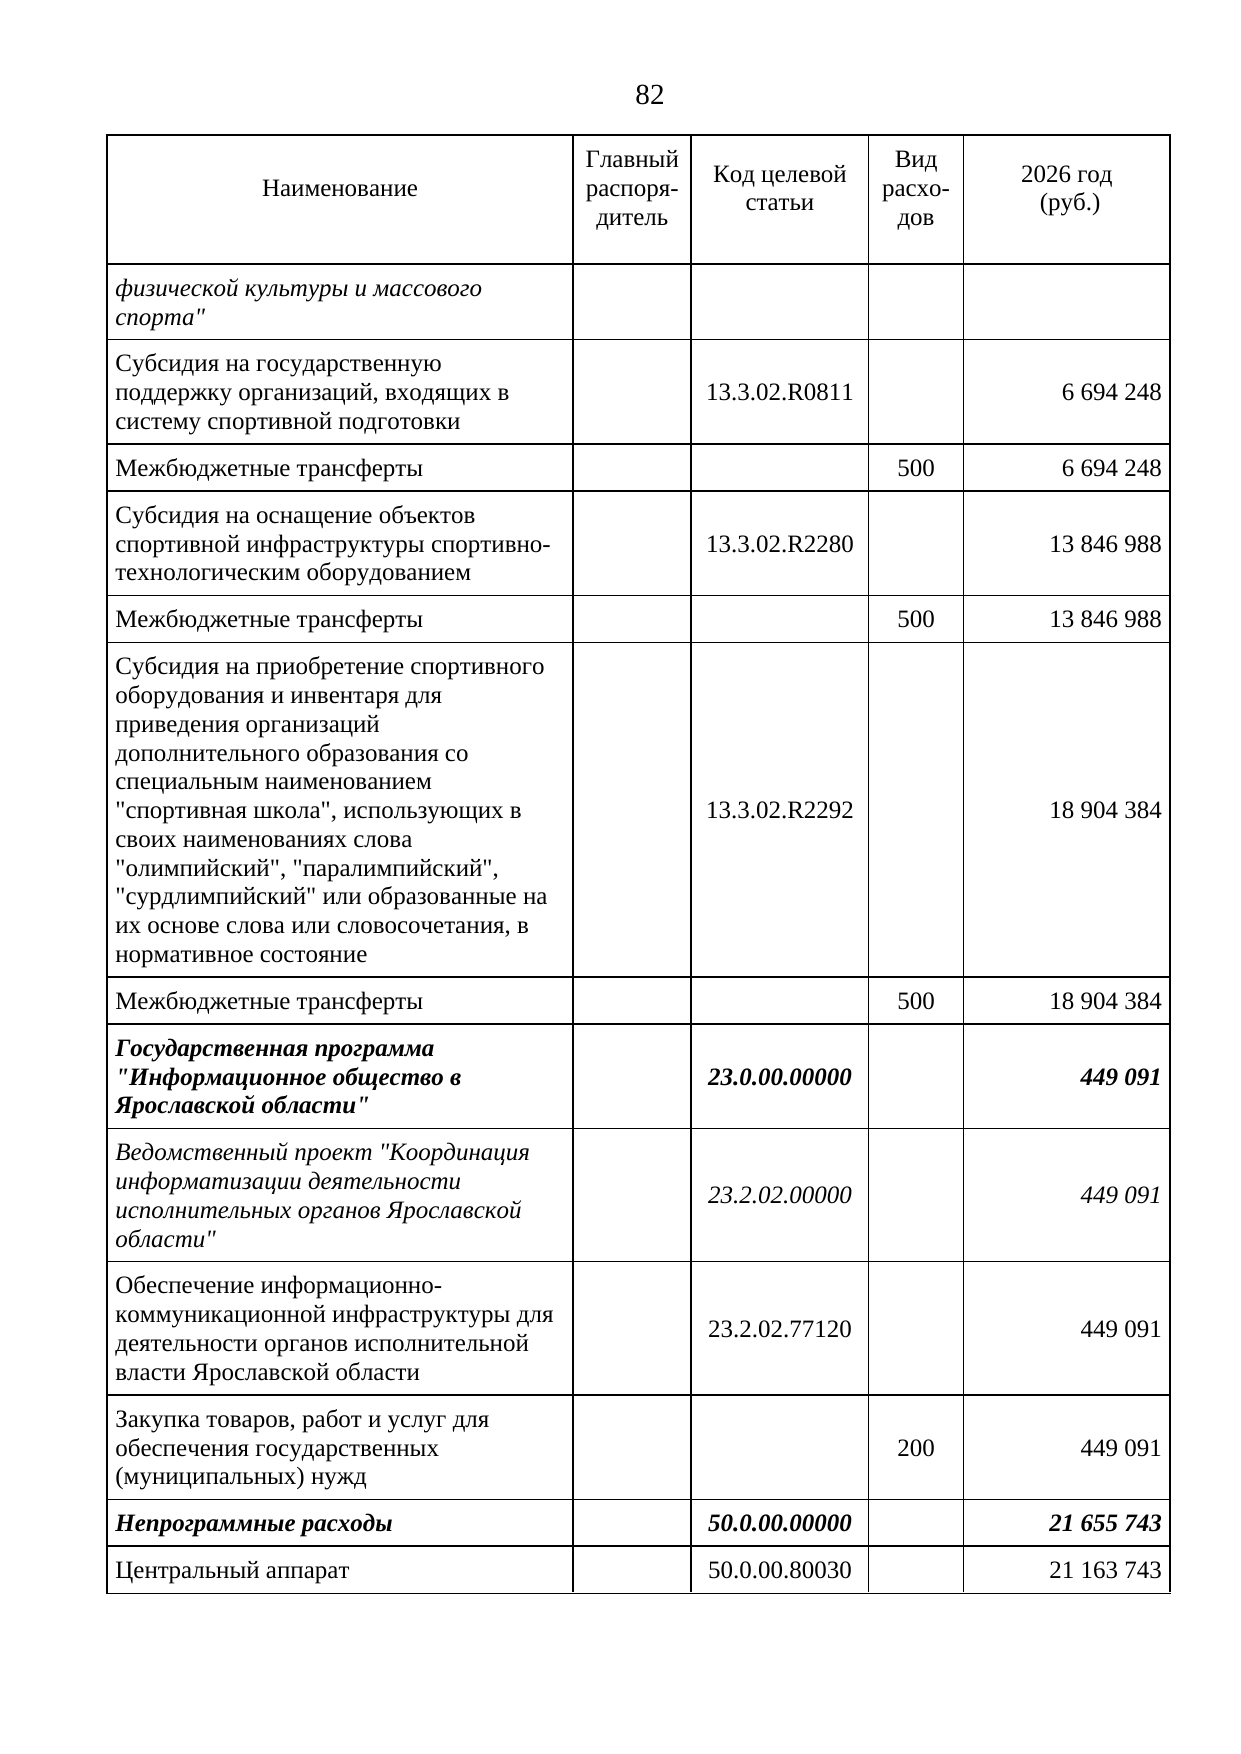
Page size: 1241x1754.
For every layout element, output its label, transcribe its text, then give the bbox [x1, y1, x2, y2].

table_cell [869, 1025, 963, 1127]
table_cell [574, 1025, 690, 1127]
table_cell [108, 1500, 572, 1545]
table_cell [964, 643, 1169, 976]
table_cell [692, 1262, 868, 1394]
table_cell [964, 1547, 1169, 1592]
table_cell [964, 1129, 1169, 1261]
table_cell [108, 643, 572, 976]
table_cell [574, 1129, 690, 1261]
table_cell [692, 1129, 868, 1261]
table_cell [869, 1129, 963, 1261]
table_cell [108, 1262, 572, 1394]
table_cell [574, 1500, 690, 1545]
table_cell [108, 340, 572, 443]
table_header Главный распоря-дитель [574, 136, 690, 263]
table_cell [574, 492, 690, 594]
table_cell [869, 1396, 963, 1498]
table_header Вид расхо- дов [869, 136, 963, 263]
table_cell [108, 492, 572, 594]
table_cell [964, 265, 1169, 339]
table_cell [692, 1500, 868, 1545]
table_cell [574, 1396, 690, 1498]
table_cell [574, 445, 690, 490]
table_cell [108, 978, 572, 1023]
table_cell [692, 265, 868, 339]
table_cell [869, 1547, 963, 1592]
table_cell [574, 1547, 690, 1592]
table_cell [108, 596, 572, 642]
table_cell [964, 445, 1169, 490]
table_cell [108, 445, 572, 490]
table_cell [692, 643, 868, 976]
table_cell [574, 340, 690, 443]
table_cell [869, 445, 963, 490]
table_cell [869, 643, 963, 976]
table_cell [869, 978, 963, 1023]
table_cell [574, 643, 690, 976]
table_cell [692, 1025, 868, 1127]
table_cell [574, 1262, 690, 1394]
table_header Код целевой статьи [692, 136, 868, 263]
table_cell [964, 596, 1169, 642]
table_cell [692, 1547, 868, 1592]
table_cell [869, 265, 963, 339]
table_header Наименование [108, 136, 572, 263]
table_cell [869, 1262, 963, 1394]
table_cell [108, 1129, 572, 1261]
table_header 2026 год (руб.) [964, 136, 1169, 263]
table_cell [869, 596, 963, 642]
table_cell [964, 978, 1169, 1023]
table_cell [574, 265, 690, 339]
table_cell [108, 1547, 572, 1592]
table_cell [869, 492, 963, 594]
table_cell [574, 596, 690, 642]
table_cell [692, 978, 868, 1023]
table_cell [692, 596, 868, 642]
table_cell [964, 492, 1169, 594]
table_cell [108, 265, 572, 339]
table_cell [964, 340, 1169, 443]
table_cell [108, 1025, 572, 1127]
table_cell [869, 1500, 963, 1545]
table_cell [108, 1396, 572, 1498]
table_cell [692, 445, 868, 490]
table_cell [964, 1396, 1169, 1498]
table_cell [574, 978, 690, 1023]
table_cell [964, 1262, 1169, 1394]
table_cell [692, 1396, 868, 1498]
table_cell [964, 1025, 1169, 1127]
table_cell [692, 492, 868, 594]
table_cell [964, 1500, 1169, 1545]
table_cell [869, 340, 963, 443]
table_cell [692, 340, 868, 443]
